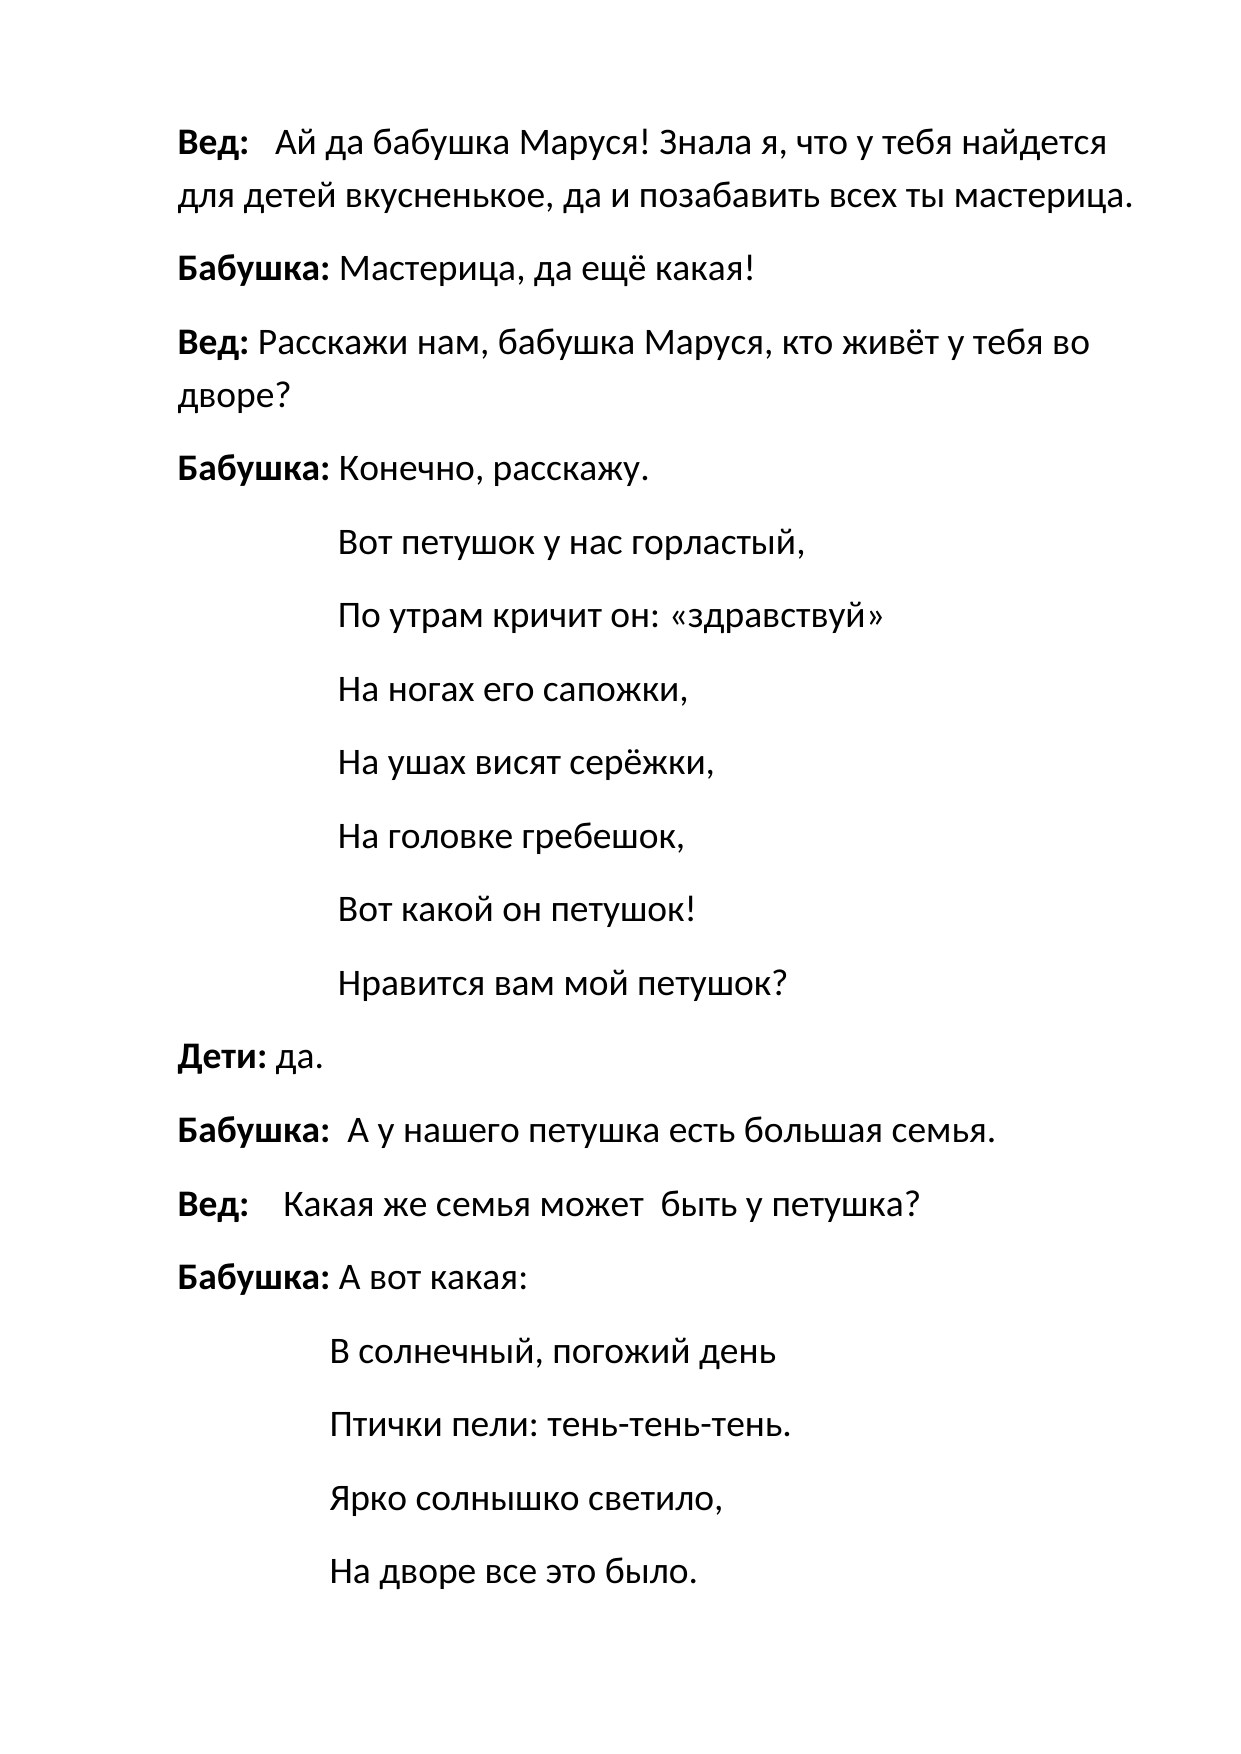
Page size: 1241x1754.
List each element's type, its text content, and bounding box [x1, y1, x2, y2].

text На ушах висят серёжки, [177, 738, 1152, 784]
text Нравится вам мой петушок? [177, 959, 1152, 1005]
text На ногах его сапожки, [177, 665, 1152, 711]
text Вед: Какая же семья может быть у петушка? [177, 1179, 1152, 1225]
text Вот какой он петушок! [177, 885, 1152, 931]
text На головке гребешок, [177, 812, 1152, 858]
text В солнечный, погожий день [177, 1327, 1152, 1372]
text Бабушка: А у нашего петушка есть большая семья. [177, 1106, 1152, 1152]
text Вот петушок у нас горластый, [177, 518, 1152, 563]
text Дети: да. [177, 1032, 1152, 1078]
text Бабушка: Мастерица, да ещё какая! [177, 244, 1152, 290]
text По утрам кричит он: «здравствуй» [177, 591, 1152, 637]
text Вед: Расскажи нам, бабушка Маруся, кто живёт у тебя во дворе? [177, 318, 1152, 416]
text Вед: Ай да бабушка Маруся! Знала я, что у тебя найдется для детей вкусненькое, да и позабавить всех ты мастерица. [177, 118, 1152, 217]
text Бабушка: А вот какая: [177, 1253, 1152, 1299]
text Бабушка: Конечно, расскажу. [177, 444, 1152, 490]
text Птички пели: тень-тень-тень. [177, 1400, 1152, 1446]
text Ярко солнышко светило, [177, 1474, 1152, 1519]
text На дворе все это было. [177, 1547, 1152, 1593]
